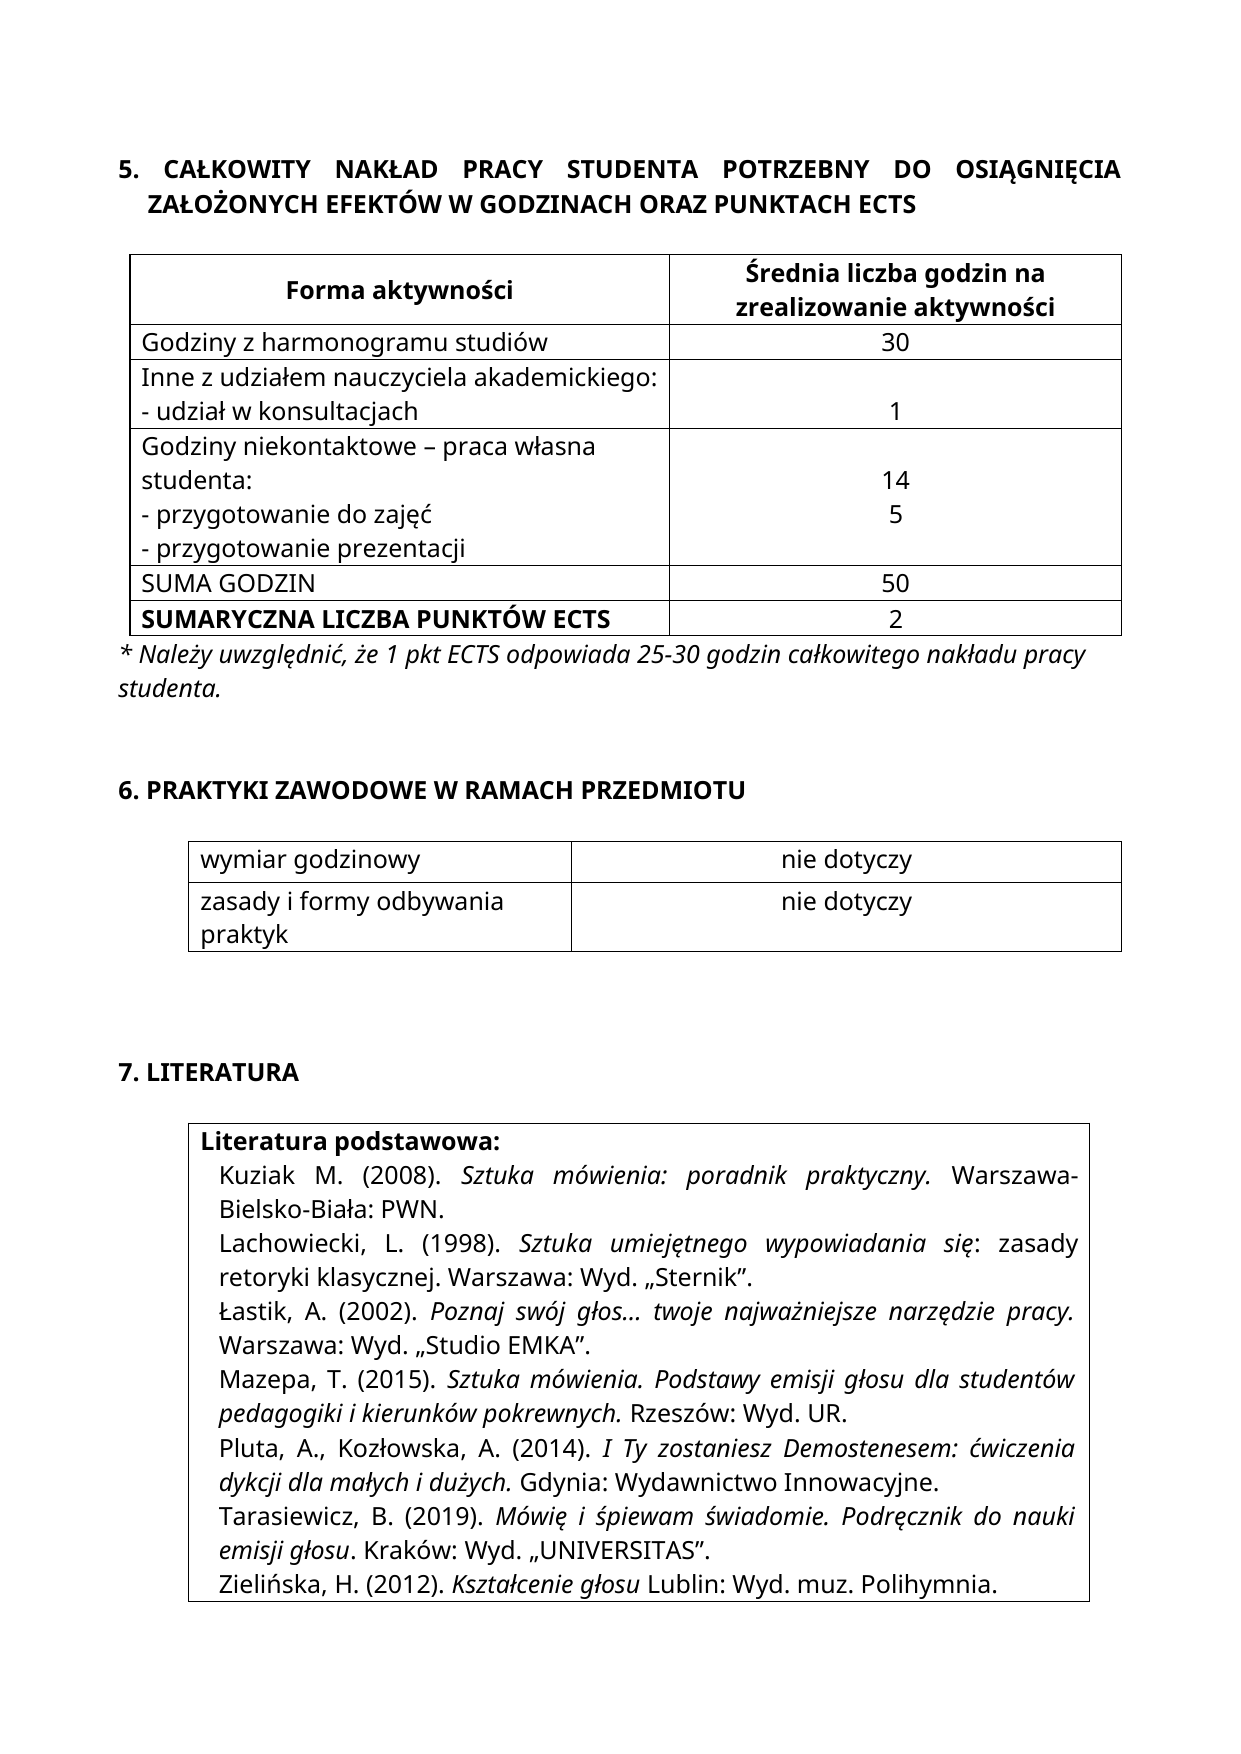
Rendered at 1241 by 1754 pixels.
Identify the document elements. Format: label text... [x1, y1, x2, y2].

text 6. PRAKTYKI ZAWODOWE W RAMACH PRZEDMIOTU [118, 773, 1122, 807]
table_cell SUMARYCZNA LICZBA PUNKTÓW ECTS [131, 601, 669, 635]
table_cell zasady i formy odbywania praktyk [189, 883, 571, 951]
table_cell 2 [670, 601, 1121, 635]
text 7. LITERATURA [118, 1054, 1122, 1088]
table_cell 30 [670, 325, 1121, 359]
table_cell nie dotyczy [572, 883, 1121, 951]
text 5. CAŁKOWITY NAKŁAD PRACY STUDENTA POTRZEBNY DO OSIĄGNIĘCIA ZAŁOŻONYCH EFEKTÓW W GODZINACH ORAZ PUNKTACH ECTS [118, 152, 1122, 220]
table_cell SUMA GODZIN [131, 566, 669, 600]
table_cell 50 [670, 566, 1121, 600]
table_cell Godziny z harmonogramu studiów [131, 325, 669, 359]
table_header nie dotyczy [572, 842, 1121, 882]
table_cell 1 [670, 360, 1121, 428]
table_header Forma aktywności [131, 255, 669, 323]
table_cell Inne z udziałem nauczyciela akademickiego: - udział w konsultacjach [131, 360, 669, 428]
text * Należy uwzględnić, że 1 pkt ECTS odpowiada 25-30 godzin całkowitego nakładu pracy studenta. [118, 636, 1122, 704]
table_cell 14 5 [670, 429, 1121, 565]
table_header Średnia liczba godzin na zrealizowanie aktywności [670, 255, 1121, 323]
table_header Literatura podstawowa: Kuziak M. (2008). Sztuka mówienia: poradnik praktyczny. Warszawa-Bielsko-Biała: PWN. Lachowiecki, L. (1998). Sztuka umiejętnego wypowiadania się: zasady retoryki klasycznej. Warszawa: Wyd. „Sternik”. Łastik, A. (2002). Poznaj swój głos… twoje najważniejsze narzędzie pracy. Warszawa: Wyd. „Studio EMKA”. Mazepa, T. (2015). Sztuka mówienia. Podstawy emisji głosu dla studentów pedagogiki i kierunków pokrewnych. Rzeszów: Wyd. UR. Pluta, A., Kozłowska, A. (2014). I Ty zostaniesz Demostenesem: ćwiczenia dykcji dla małych i dużych. Gdynia: Wydawnictwo Innowacyjne. Tarasiewicz, B. (2019). Mówię i śpiewam świadomie. Podręcznik do nauki emisji głosu. Kraków: Wyd. „UNIVERSITAS”. Zielińska, H. (2012). Kształcenie głosu Lublin: Wyd. muz. Polihymnia. [189, 1124, 1089, 1601]
table_cell Godziny niekontaktowe – praca własna studenta: - przygotowanie do zajęć - przygotowanie prezentacji [131, 429, 669, 565]
table_header wymiar godzinowy [189, 842, 571, 882]
